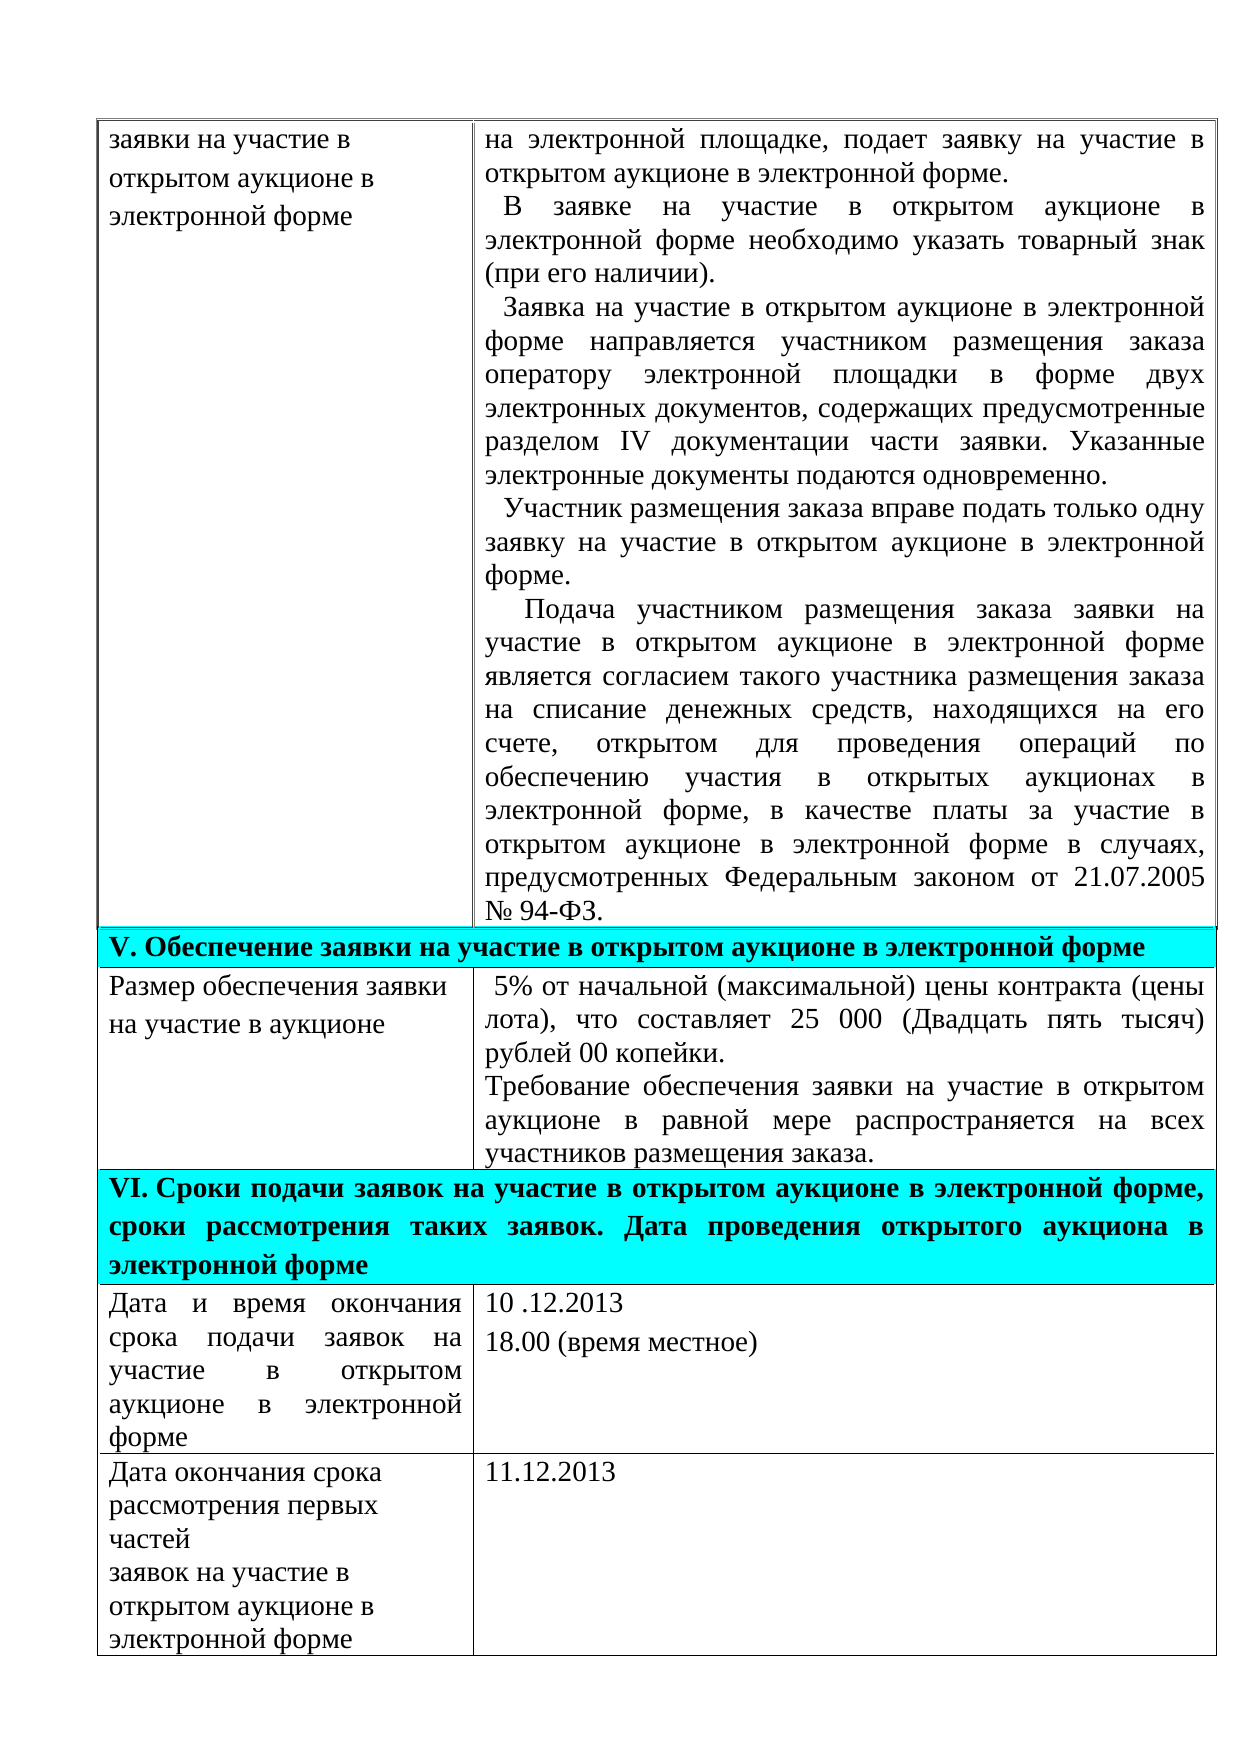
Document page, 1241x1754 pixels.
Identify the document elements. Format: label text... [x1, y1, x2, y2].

table_cell VI. Сроки подачи заявок на участие в открытом аукционе в электронной форме, сроки рассмотрения таких заявок. Дата проведения открытого аукциона в электронной форме [98, 1169, 1216, 1284]
table_cell Дата и время окончания срока подачи заявок на участие в открытом аукционе в электронной форме [98, 1284, 473, 1453]
table_cell V. Обеспечение заявки на участие в открытом аукционе в электронной форме [98, 926, 1216, 967]
table_cell 5% от начальной (максимальной) цены контракта (цены лота), что составляет 25 000 (Двадцать пять тысяч) рублей 00 копейки. Требование обеспечения заявки на участие в открытом аукционе в равной мере распространяется на всех участников размещения заказа. [474, 967, 1216, 1169]
table_cell Дата окончания срока рассмотрения первых частей заявок на участие в открытом аукционе в электронной форме [98, 1453, 473, 1655]
table_cell 10 .12.2013 18.00 (время местное) [474, 1284, 1216, 1453]
table_cell Размер обеспечения заявки на участие в аукционе [98, 967, 473, 1169]
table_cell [473, 119, 1215, 926]
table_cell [99, 121, 473, 926]
table_cell 11.12.2013 [474, 1453, 1216, 1655]
